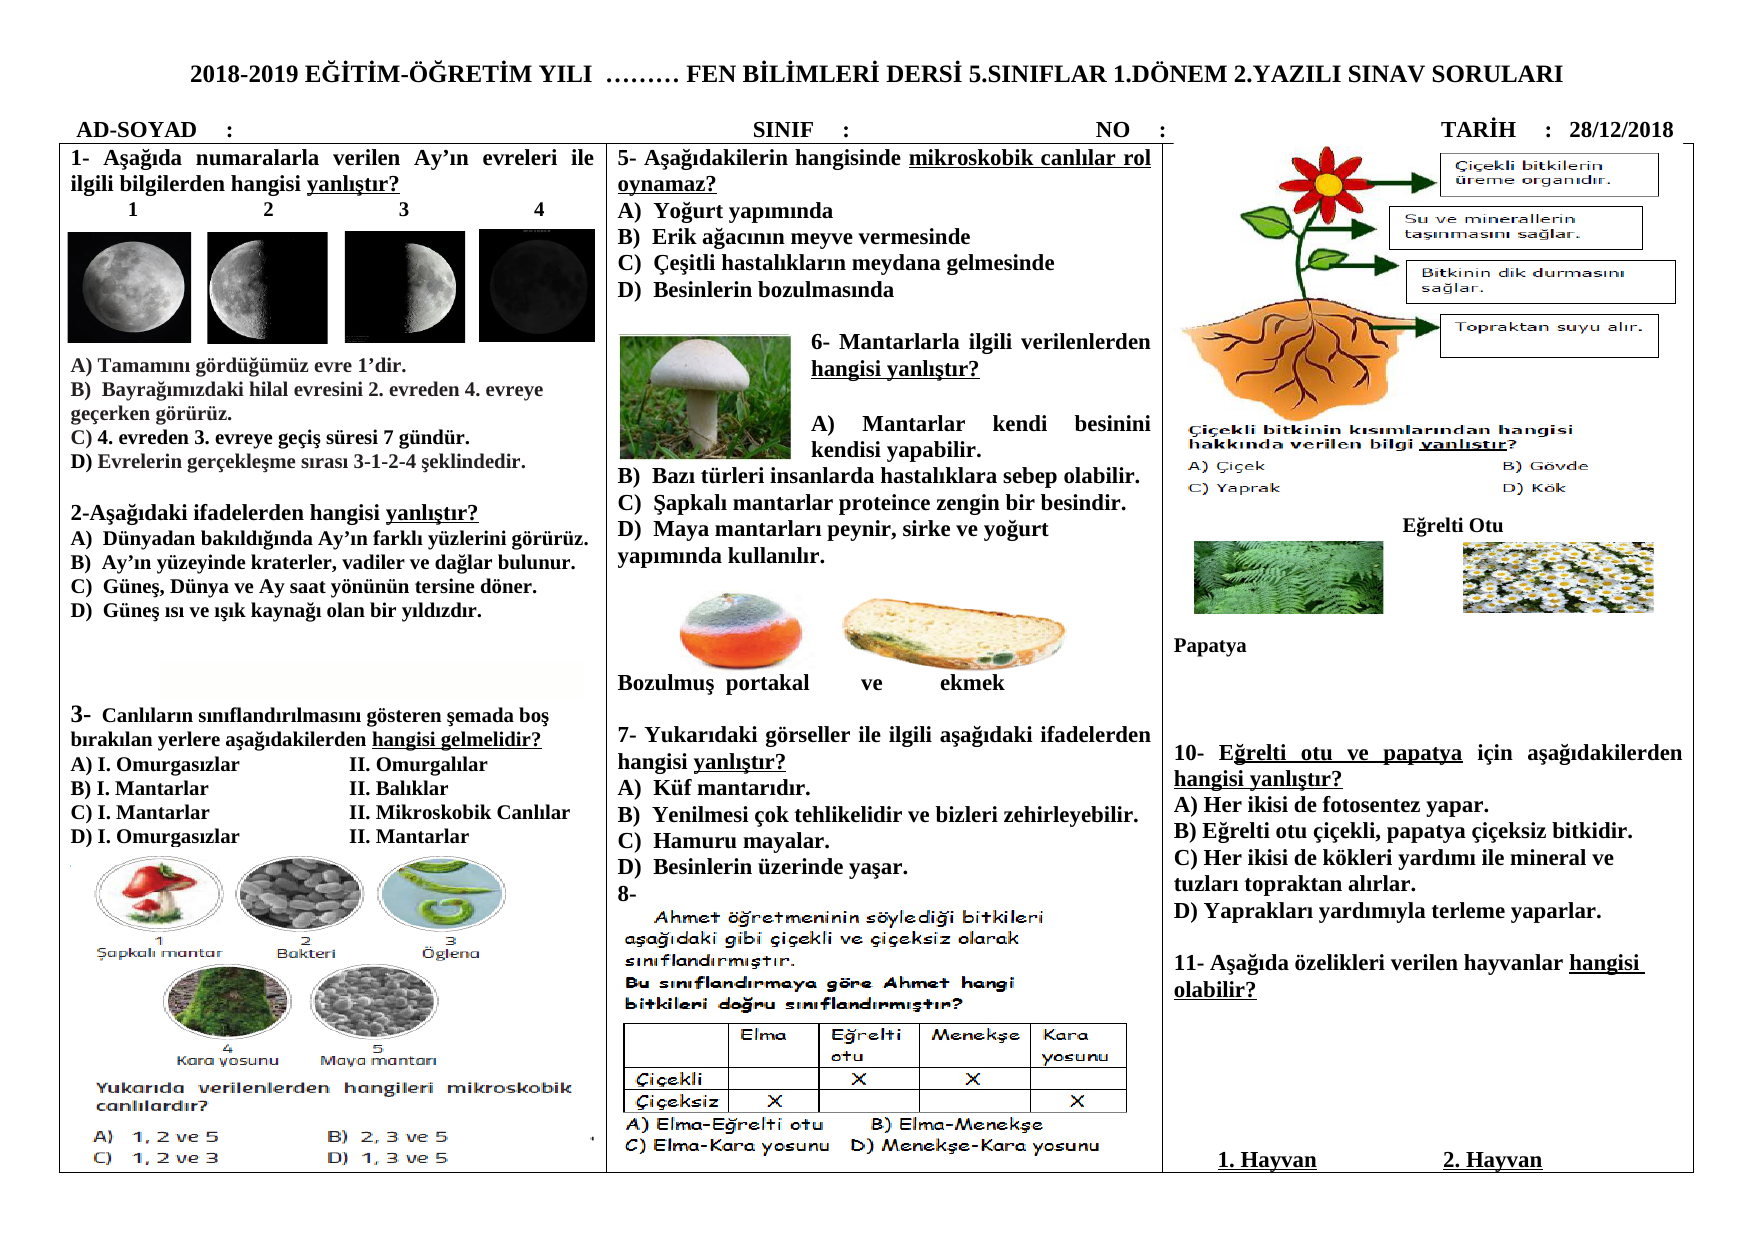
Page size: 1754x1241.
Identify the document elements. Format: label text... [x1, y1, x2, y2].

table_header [60, 144, 606, 1172]
picture [618, 334, 792, 461]
text 2018-2019 EĞİTİM-ÖĞRETİM YILI ……… FEN BİLİMLERİ DERSİ 5.SINIFLAR 1.DÖNEM 2.YAZILI SINAV SORULARI [59, 59, 1695, 88]
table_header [607, 144, 1162, 1172]
picture [205, 232, 328, 342]
picture [617, 906, 1151, 1164]
picture [343, 231, 465, 341]
picture [70, 847, 594, 1170]
picture [1192, 541, 1384, 613]
picture [1463, 542, 1654, 613]
text AD-SOYAD : SINIF : NO : TARİH : 28/12/2018 [59, 117, 1695, 143]
picture [1173, 143, 1684, 513]
picture [67, 232, 192, 343]
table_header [1163, 144, 1693, 1172]
